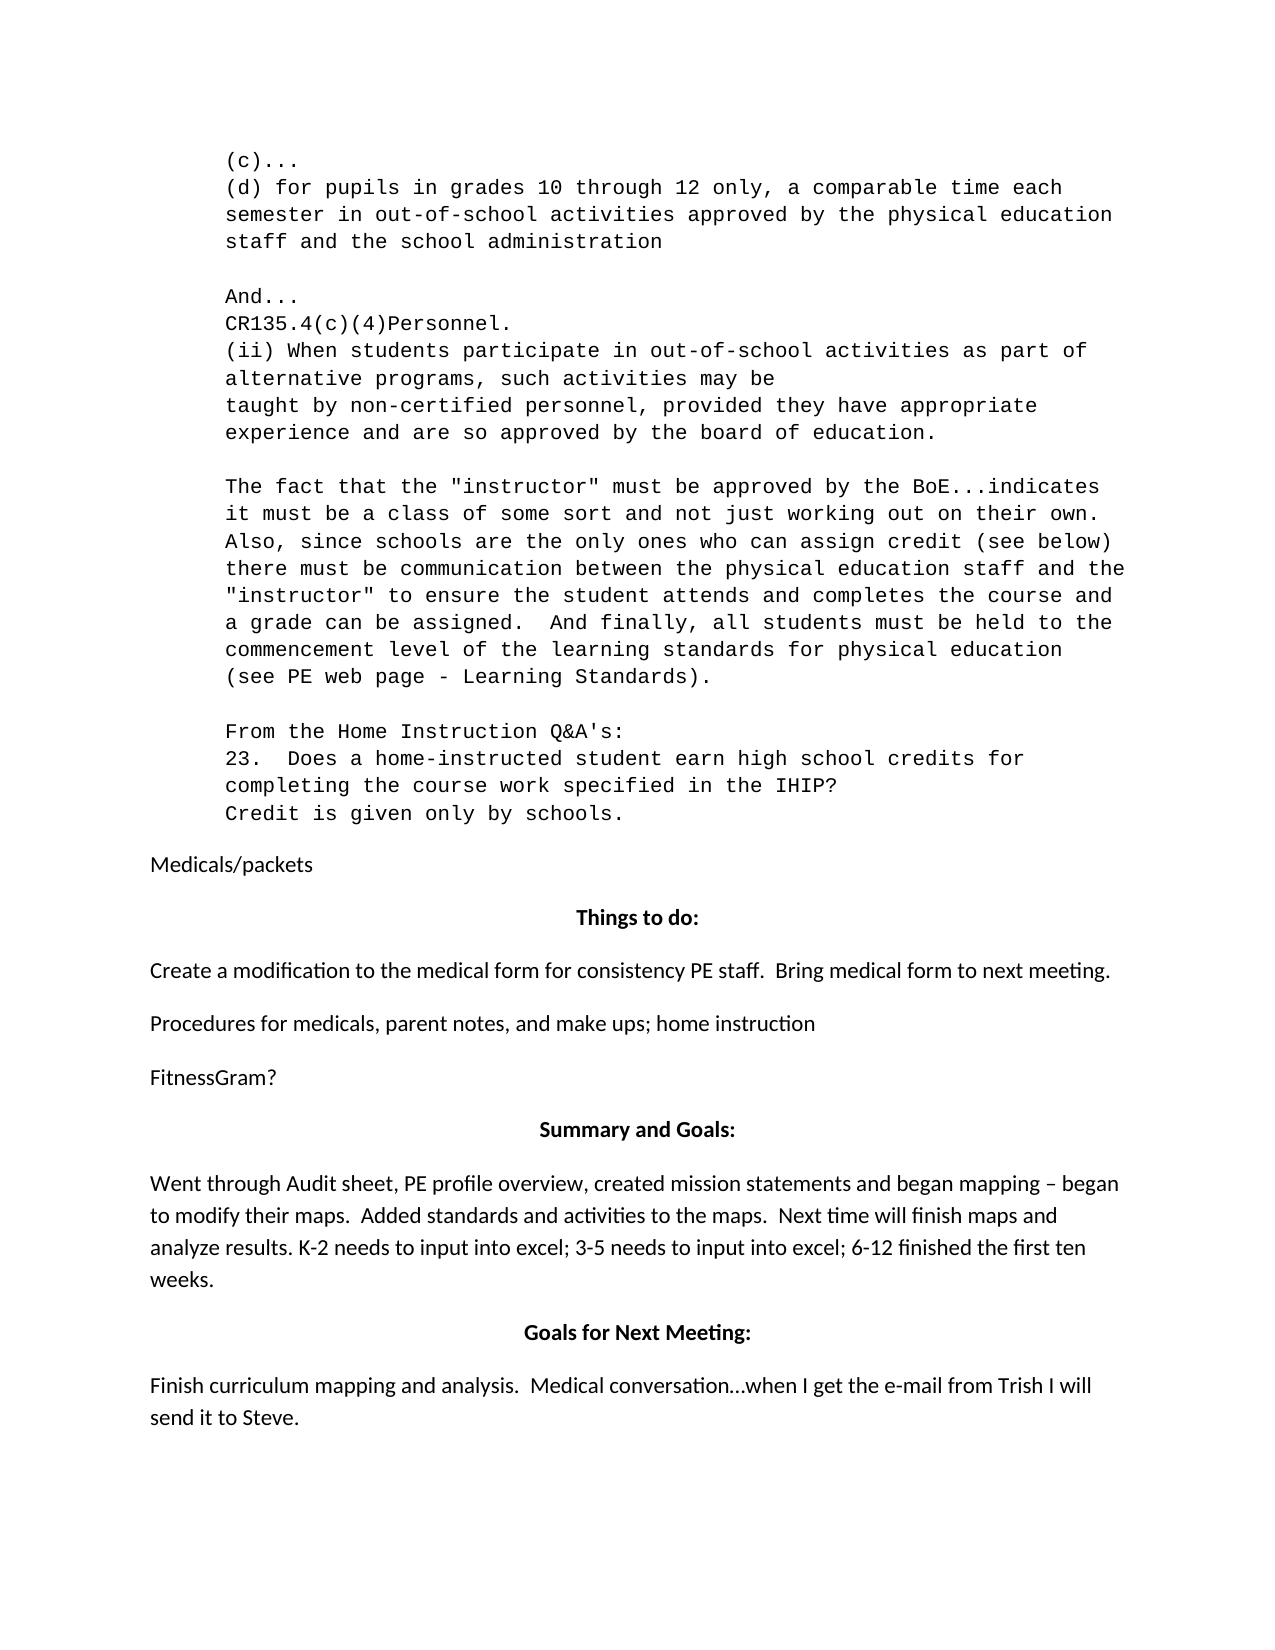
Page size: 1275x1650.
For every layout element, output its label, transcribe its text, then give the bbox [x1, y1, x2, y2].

text Medicals/packets [150, 851, 1125, 878]
text Finish curriculum mapping and analysis. Medical conversation…when I get the e-mail from Trish I will send it to Steve. [150, 1371, 1125, 1431]
text Create a modification to the medical form for consistency PE staff. Bring medical form to next meeting. [150, 957, 1125, 984]
text Went through Audit sheet, PE profile overview, created mission statements and began mapping – began to modify their maps. Added standards and activities to the maps. Next time will finish maps and analyze results. K-2 needs to input into excel; 3-5 needs to input into excel; 6-12 finished the first ten weeks. [150, 1169, 1125, 1293]
text Procedures for medicals, parent notes, and make ups; home instruction [150, 1009, 1125, 1038]
text Summary and Goals: [150, 1116, 1125, 1144]
text Things to do: [150, 903, 1125, 932]
text FitnessGram? [150, 1063, 1125, 1091]
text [225, 150, 1125, 826]
text Goals for Next Meeting: [150, 1318, 1125, 1346]
